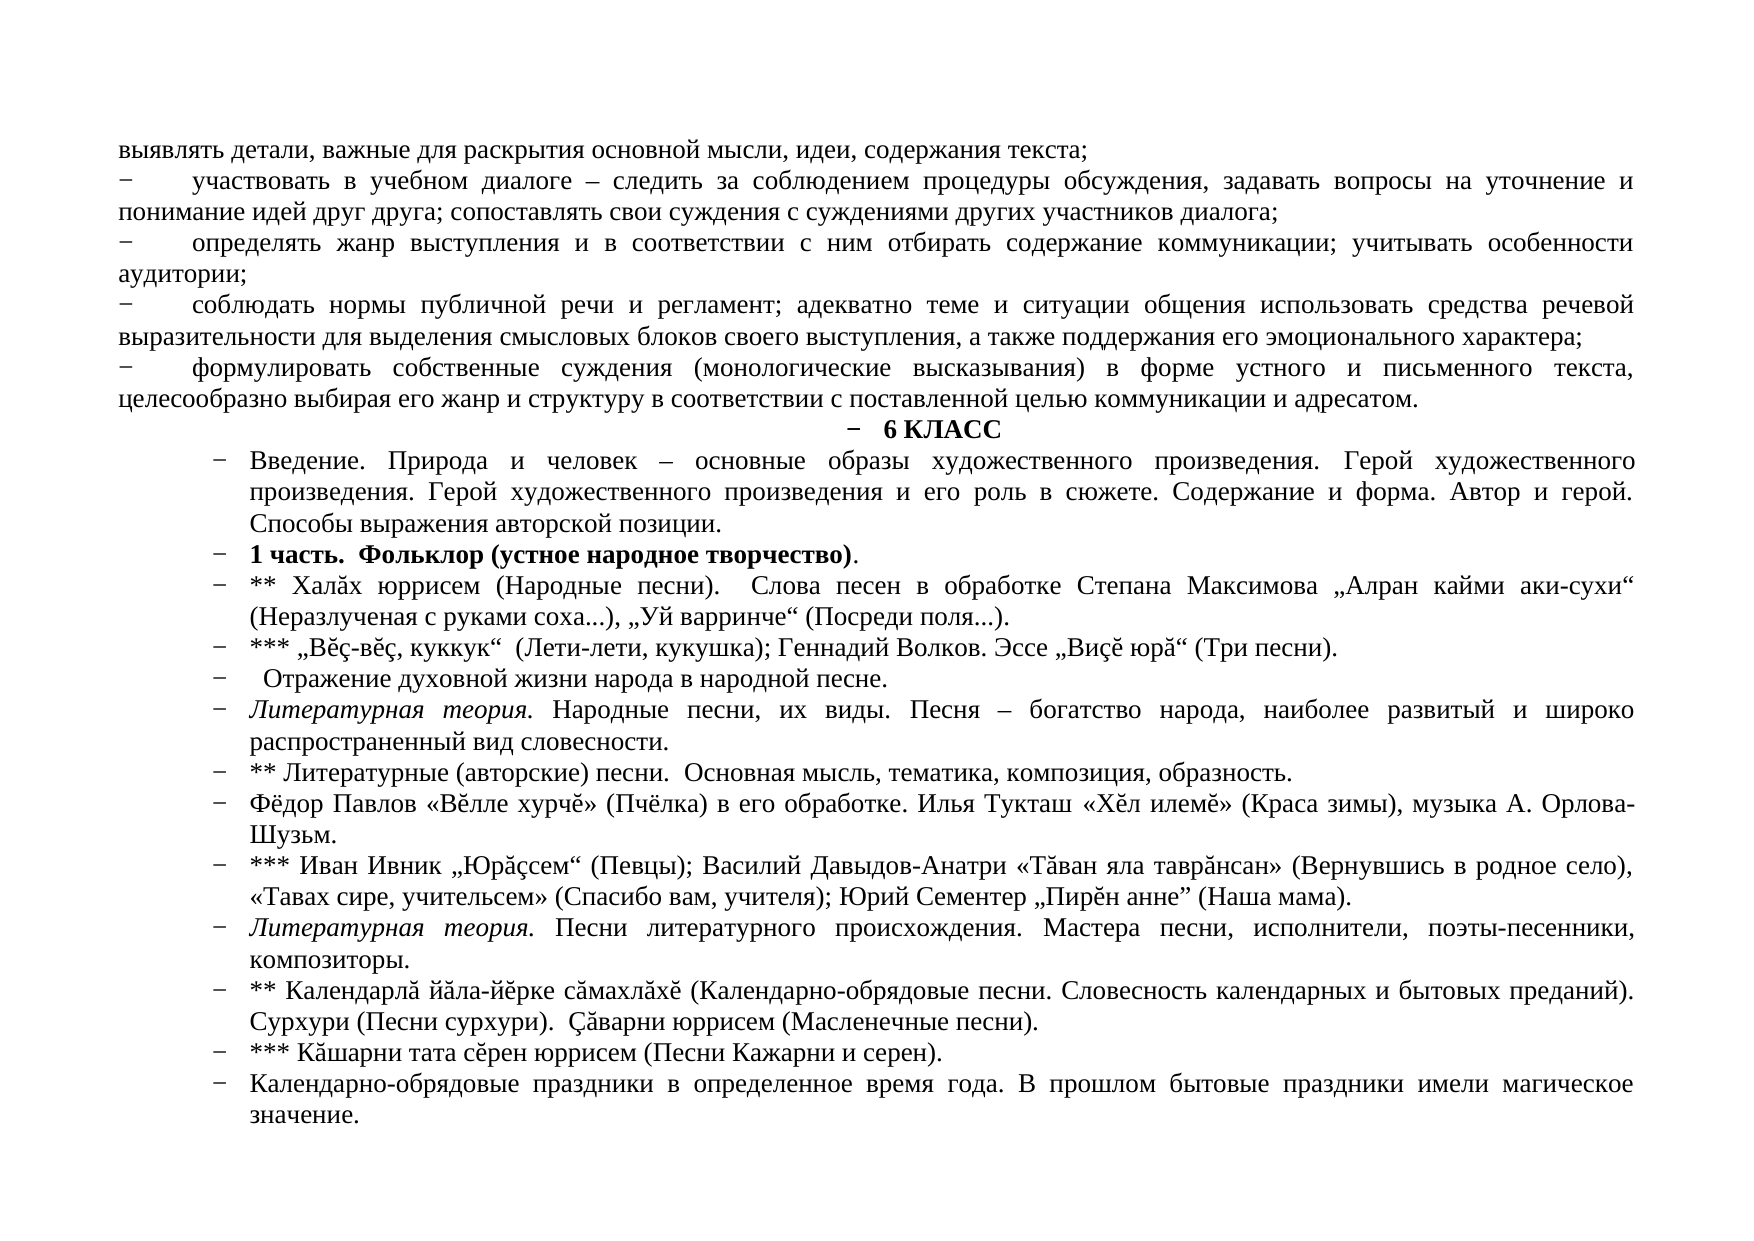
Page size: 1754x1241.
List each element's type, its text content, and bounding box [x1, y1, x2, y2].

list *** „Вĕç-вĕç, куккук“ (Лети-лети, кукушка); Геннадий Волков. Эссе „Виçĕ юрă“ (Три песни). [212, 631, 1636, 662]
list определять жанр выступления и в соответствии с ним отбирать содержание коммуникации; учитывать особенности аудитории; [118, 226, 1636, 289]
list формулировать собственные суждения (монологические высказывания) в форме устного и письменного текста, целесообразно выбирая его жанр и структуру в соответствии с поставленной целью коммуникации и адресатом. [118, 351, 1636, 413]
list Введение. Природа и человек – основные образы художественного произведения. Герой художественного произведения. Герой художественного произведения и его роль в сюжете. Содержание и форма. Автор и герой. Способы выражения авторской позиции. [212, 444, 1636, 538]
list ** Литературные (авторские) песни. Основная мысль, тематика, композиция, образность. [212, 756, 1636, 787]
list 1 часть. Фольклор (устное народное творчество). [212, 538, 1636, 569]
list *** Иван Ивник „Юрăçсем“ (Певцы); Василий Давыдов-Анатри «Тăван яла таврăнсан» (Вернувшись в родное село), «Тавах сире, учительсем» (Спасибо вам, учителя); Юрий Сементер „Пирĕн анне” (Наша мама). [212, 849, 1636, 912]
list Литературная теория. Народные песни, их виды. Песня ‒ богатство народа, наиболее развитый и широко распространенный вид словесности. [212, 693, 1636, 756]
list 6 КЛАСС [212, 413, 1636, 444]
list Фёдор Павлов «Вĕлле хурчĕ» (Пчёлка) в его обработке. Илья Тукташ «Хĕл илемĕ» (Краса зимы), музыка А. Орлова-Шузьм. [212, 787, 1636, 849]
list ** Халăх юррисем (Народные песни). Слова песен в обработке Степана Максимова „Алран кайми аки-сухи“ (Неразлученая с руками соха...), „Уй варринче“ (Посреди поля...). [212, 569, 1636, 631]
list Литературная теория. Песни литературного происхождения. Мастера песни, исполнители, поэты-песенники, композиторы. [212, 912, 1636, 974]
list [118, 133, 1636, 164]
list Отражение духовной жизни народа в народной песне. [212, 662, 1636, 693]
list соблюдать нормы публичной речи и регламент; адекватно теме и ситуации общения использовать средства речевой выразительности для выделения смысловых блоков своего выступления, а также поддержания его эмоционального характера; [118, 289, 1636, 351]
list участвовать в учебном диалоге – следить за соблюдением процедуры обсуждения, задавать вопросы на уточнение и понимание идей друг друга; сопоставлять свои суждения с суждениями других участников диалога; [118, 164, 1636, 226]
list ** Календарлă йăла-йĕрке сăмахлăхĕ (Календарно-обрядовые песни. Словесность календарных и бытовых преданий). Сурхури (Песни сурхури). Çăварни юррисем (Масленечные песни). [212, 974, 1636, 1036]
list *** Кăшарни тата сĕрен юррисем (Песни Кажарни и серен). [212, 1036, 1636, 1067]
list Календарно-обрядовые праздники в определенное время года. В прошлом бытовые праздники имели магическое значение. [212, 1067, 1636, 1129]
